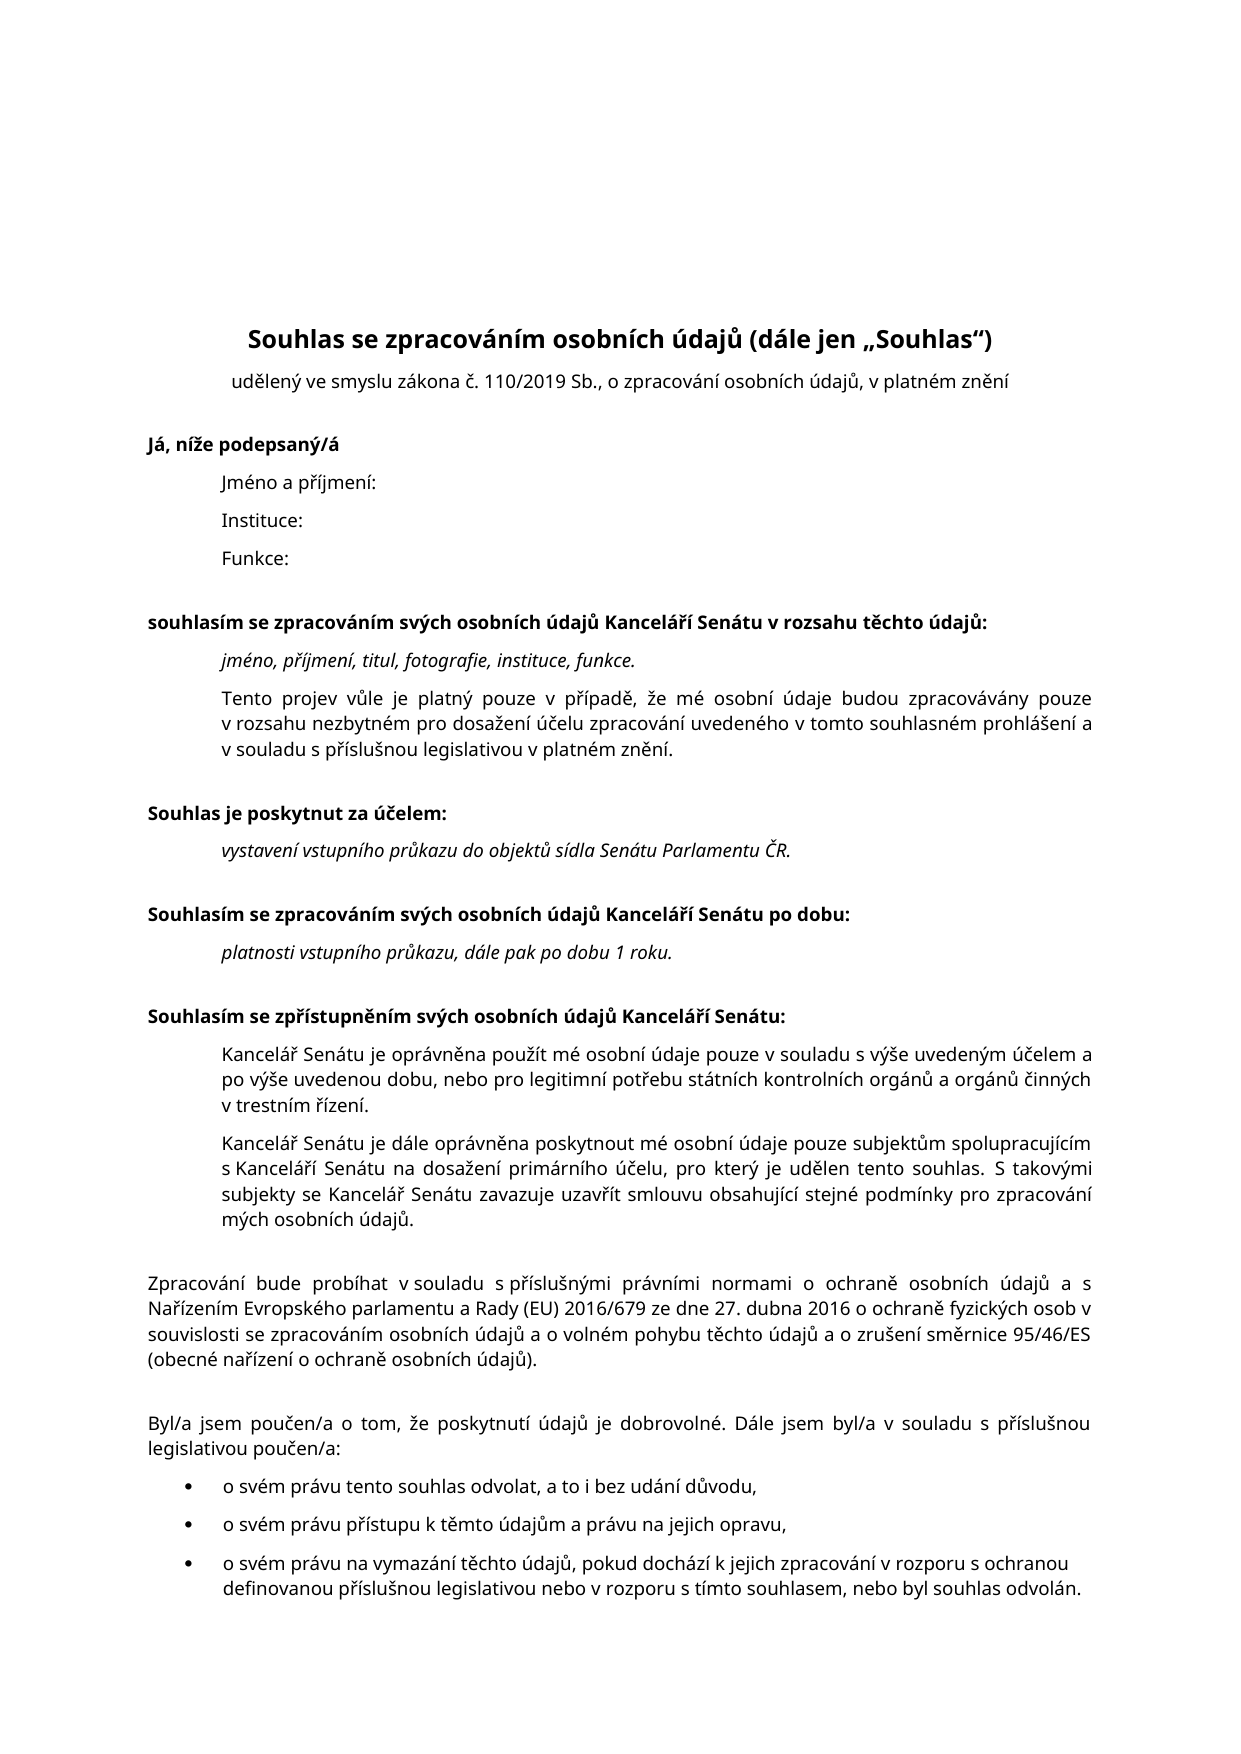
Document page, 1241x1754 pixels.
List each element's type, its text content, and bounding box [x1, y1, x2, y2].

list o svém právu na vymazání těchto údajů, pokud dochází k jejich zpracování v rozporu s ochranou definovanou příslušnou legislativou nebo v rozporu s tímto souhlasem, nebo byl souhlas odvolán. [185, 1550, 1093, 1601]
text Souhlasím se zpracováním svých osobních údajů Kanceláří Senátu po dobu: [148, 901, 1093, 927]
text vystavení vstupního průkazu do objektů sídla Senátu Parlamentu ČR. [221, 838, 1093, 863]
list o svém právu tento souhlas odvolat, a to i bez udání důvodu, [185, 1474, 1093, 1499]
text jméno, příjmení, titul, fotografie, instituce, funkce. [221, 647, 1093, 673]
text udělený ve smyslu zákona č. 110/2019 Sb., o zpracování osobních údajů, v platném znění [148, 368, 1093, 393]
text Jméno a příjmení: [221, 469, 1093, 495]
text Souhlas je poskytnut za účelem: [148, 800, 1093, 825]
list o svém právu přístupu k těmto údajům a právu na jejich opravu, [185, 1512, 1093, 1537]
text souhlasím se zpracováním svých osobních údajů Kanceláří Senátu v rozsahu těchto údajů: [148, 609, 1093, 635]
text Zpracování bude probíhat v souladu s příslušnými právními normami o ochraně osobních údajů a s Nařízením Evropského parlamentu a Rady (EU) 2016/679 ze dne 27. dubna 2016 o ochraně fyzických osob v souvislosti se zpracováním osobních údajů a o volném pohybu těchto údajů a o zrušení směrnice 95/46/ES (obecné nařízení o ochraně osobních údajů). [148, 1270, 1093, 1372]
text Tento projev vůle je platný pouze v případě, že mé osobní údaje budou zpracovávány pouze v rozsahu nezbytném pro dosažení účelu zpracování uvedeného v tomto souhlasném prohlášení a v souladu s příslušnou legislativou v platném znění. [221, 685, 1093, 762]
text Souhlas se zpracováním osobních údajů (dále jen „Souhlas“) [148, 321, 1093, 356]
text Kancelář Senátu je dále oprávněna poskytnout mé osobní údaje pouze subjektům spolupracujícím s Kanceláří Senátu na dosažení primárního účelu, pro který je udělen tento souhlas. S takovými subjekty se Kancelář Senátu zavazuje uzavřít smlouvu obsahující stejné podmínky pro zpracování mých osobních údajů. [221, 1130, 1093, 1232]
text Instituce: [221, 508, 1093, 533]
text Já, níže podepsaný/á [148, 432, 1093, 457]
text platnosti vstupního průkazu, dále pak po dobu 1 roku. [221, 939, 1093, 965]
text Souhlasím se zpřístupněním svých osobních údajů Kanceláří Senátu: [148, 1003, 1093, 1028]
text Byl/a jsem poučen/a o tom, že poskytnutí údajů je dobrovolné. Dále jsem byl/a v souladu s příslušnou legislativou poučen/a: [148, 1410, 1093, 1461]
text Kancelář Senátu je oprávněna použít mé osobní údaje pouze v souladu s výše uvedeným účelem a po výše uvedenou dobu, nebo pro legitimní potřebu státních kontrolních orgánů a orgánů činných v trestním řízení. [221, 1041, 1093, 1117]
text Funkce: [221, 546, 1093, 571]
